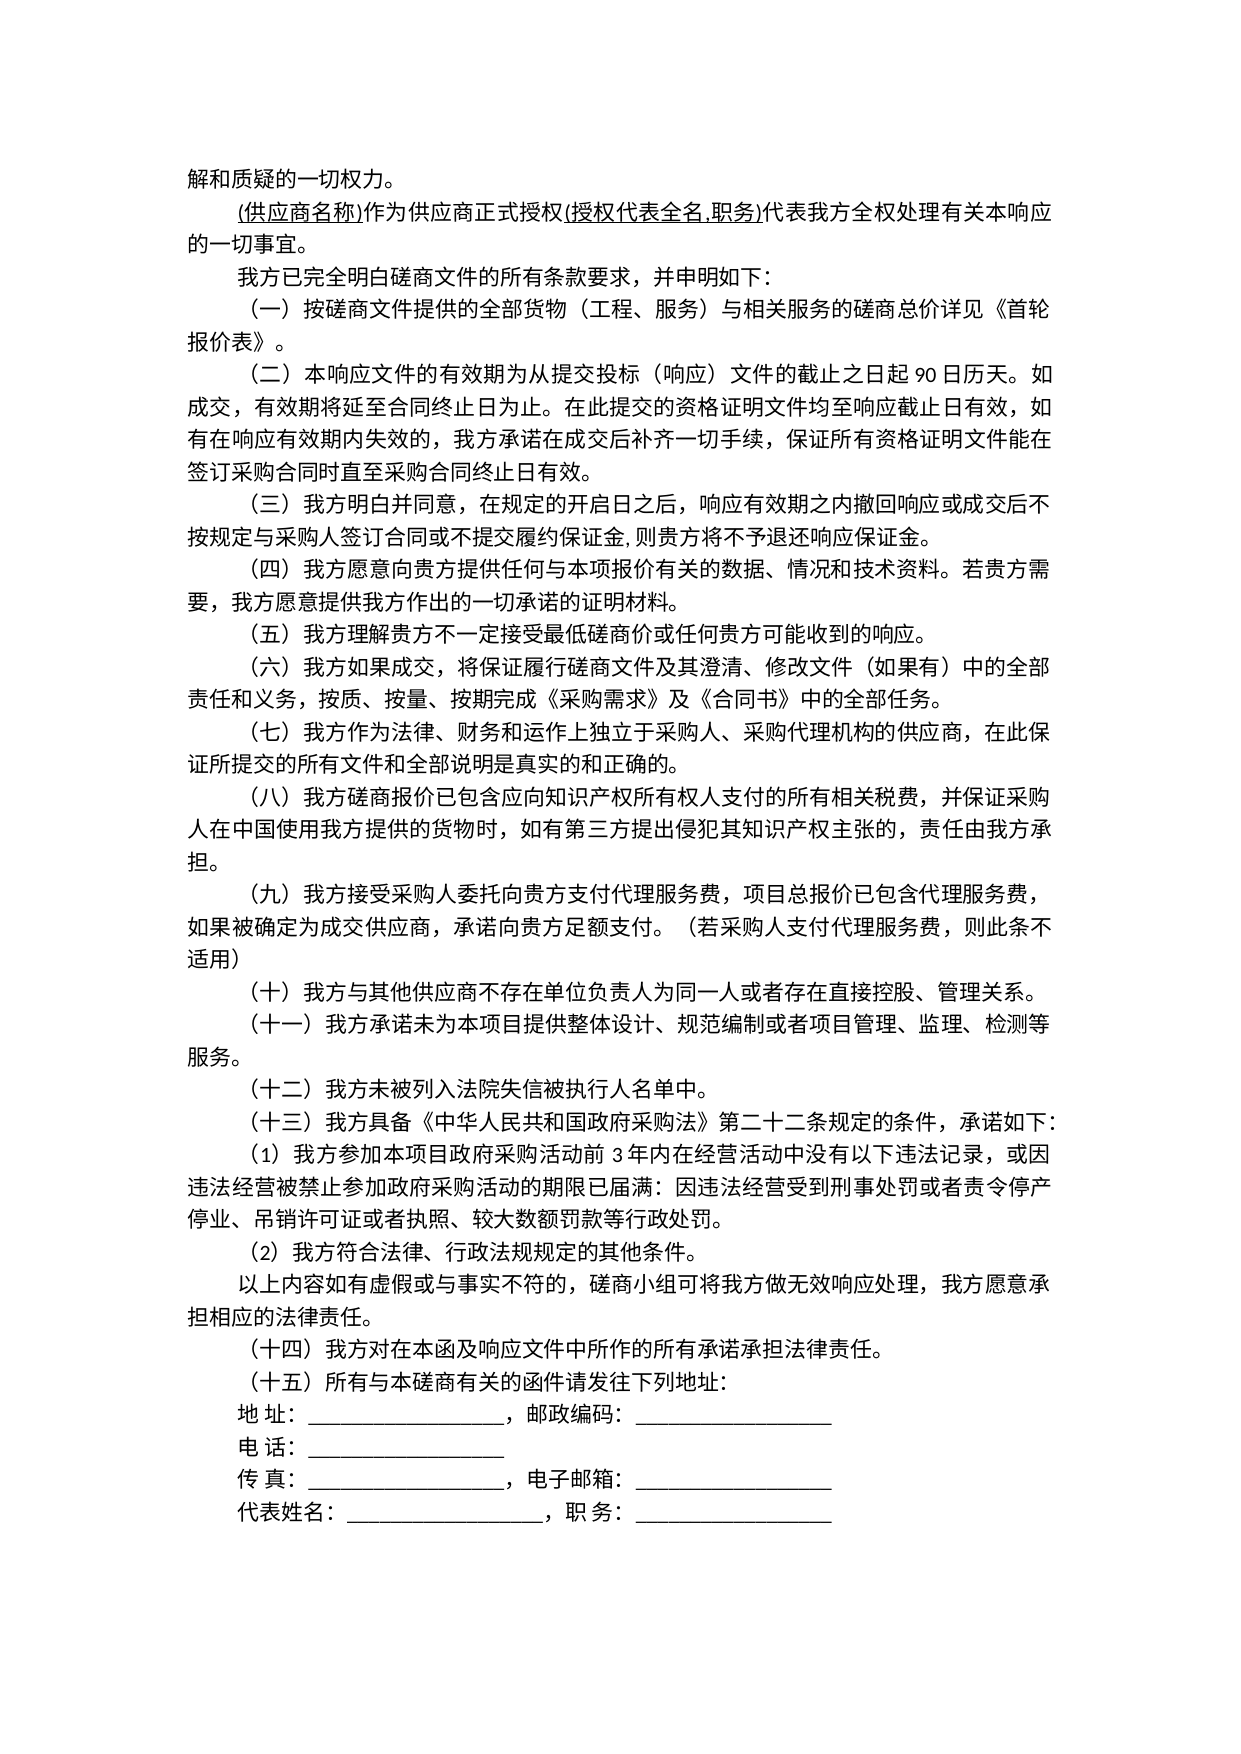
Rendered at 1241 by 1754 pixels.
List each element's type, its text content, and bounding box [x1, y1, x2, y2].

text （四）我方愿意向贵方提供任何与本项报价有关的数据、情况和技术资料。若贵方需要，我方愿意提供我方作出的一切承诺的证明材料。 [187, 552, 1053, 617]
text 以上内容如有虚假或与事实不符的，磋商小组可将我方做无效响应处理，我方愿意承担相应的法律责任。 [187, 1267, 1053, 1332]
text （十四）我方对在本函及响应文件中所作的所有承诺承担法律责任。 [187, 1332, 1053, 1364]
text (供应商名称)作为供应商正式授权(授权代表全名,职务)代表我方全权处理有关本响应的一切事宜。 [187, 194, 1053, 259]
text （九）我方接受采购人委托向贵方支付代理服务费，项目总报价已包含代理服务费，如果被确定为成交供应商，承诺向贵方足额支付。（若采购人支付代理服务费，则此条不适用） [187, 877, 1053, 974]
text （三）我方明白并同意，在规定的开启日之后，响应有效期之内撤回响应或成交后不按规定与采购人签订合同或不提交履约保证金, 则贵方将不予退还响应保证金。 [187, 487, 1053, 552]
text 我方已完全明白磋商文件的所有条款要求，并申明如下： [187, 259, 1053, 292]
text （2）我方符合法律、行政法规规定的其他条件。 [187, 1234, 1053, 1267]
text （八）我方磋商报价已包含应向知识产权所有权人支付的所有相关税费，并保证采购人在中国使用我方提供的货物时，如有第三方提出侵犯其知识产权主张的，责任由我方承担。 [187, 779, 1053, 877]
text （七）我方作为法律、财务和运作上独立于采购人、采购代理机构的供应商，在此保证所提交的所有文件和全部说明是真实的和正确的。 [187, 714, 1053, 779]
text （十二）我方未被列入法院失信被执行人名单中。 [187, 1072, 1053, 1104]
text 代表姓名：__________________，职 务：__________________ [187, 1494, 1053, 1527]
text （六）我方如果成交，将保证履行磋商文件及其澄清、修改文件（如果有）中的全部责任和义务，按质、按量、按期完成《采购需求》及《合同书》中的全部任务。 [187, 649, 1053, 714]
text （一）按磋商文件提供的全部货物（工程、服务）与相关服务的磋商总价详见《首轮报价表》。 [187, 292, 1053, 357]
text （十五）所有与本磋商有关的函件请发往下列地址： [187, 1364, 1053, 1397]
text （十三）我方具备《中华人民共和国政府采购法》第二十二条规定的条件，承诺如下： [187, 1104, 1053, 1137]
text （十）我方与其他供应商不存在单位负责人为同一人或者存在直接控股、管理关系。 [187, 974, 1053, 1007]
text （十一）我方承诺未为本项目提供整体设计、规范编制或者项目管理、监理、检测等服务。 [187, 1007, 1053, 1072]
text 电 话：__________________ [187, 1429, 1053, 1462]
text （二）本响应文件的有效期为从提交投标（响应）文件的截止之日起90日历天。如成交，有效期将延至合同终止日为止。在此提交的资格证明文件均至响应截止日有效，如有在响应有效期内失效的，我方承诺在成交后补齐一切手续，保证所有资格证明文件能在签订采购合同时直至采购合同终止日有效。 [187, 357, 1053, 487]
text （1）我方参加本项目政府采购活动前3年内在经营活动中没有以下违法记录，或因违法经营被禁止参加政府采购活动的期限已届满：因违法经营受到刑事处罚或者责令停产停业、吊销许可证或者执照、较大数额罚款等行政处罚。 [187, 1137, 1053, 1234]
text （五）我方理解贵方不一定接受最低磋商价或任何贵方可能收到的响应。 [187, 617, 1053, 649]
text 传 真：__________________，电子邮箱：__________________ [187, 1462, 1053, 1494]
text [187, 162, 1053, 194]
text 地 址：__________________，邮政编码：__________________ [187, 1397, 1053, 1429]
